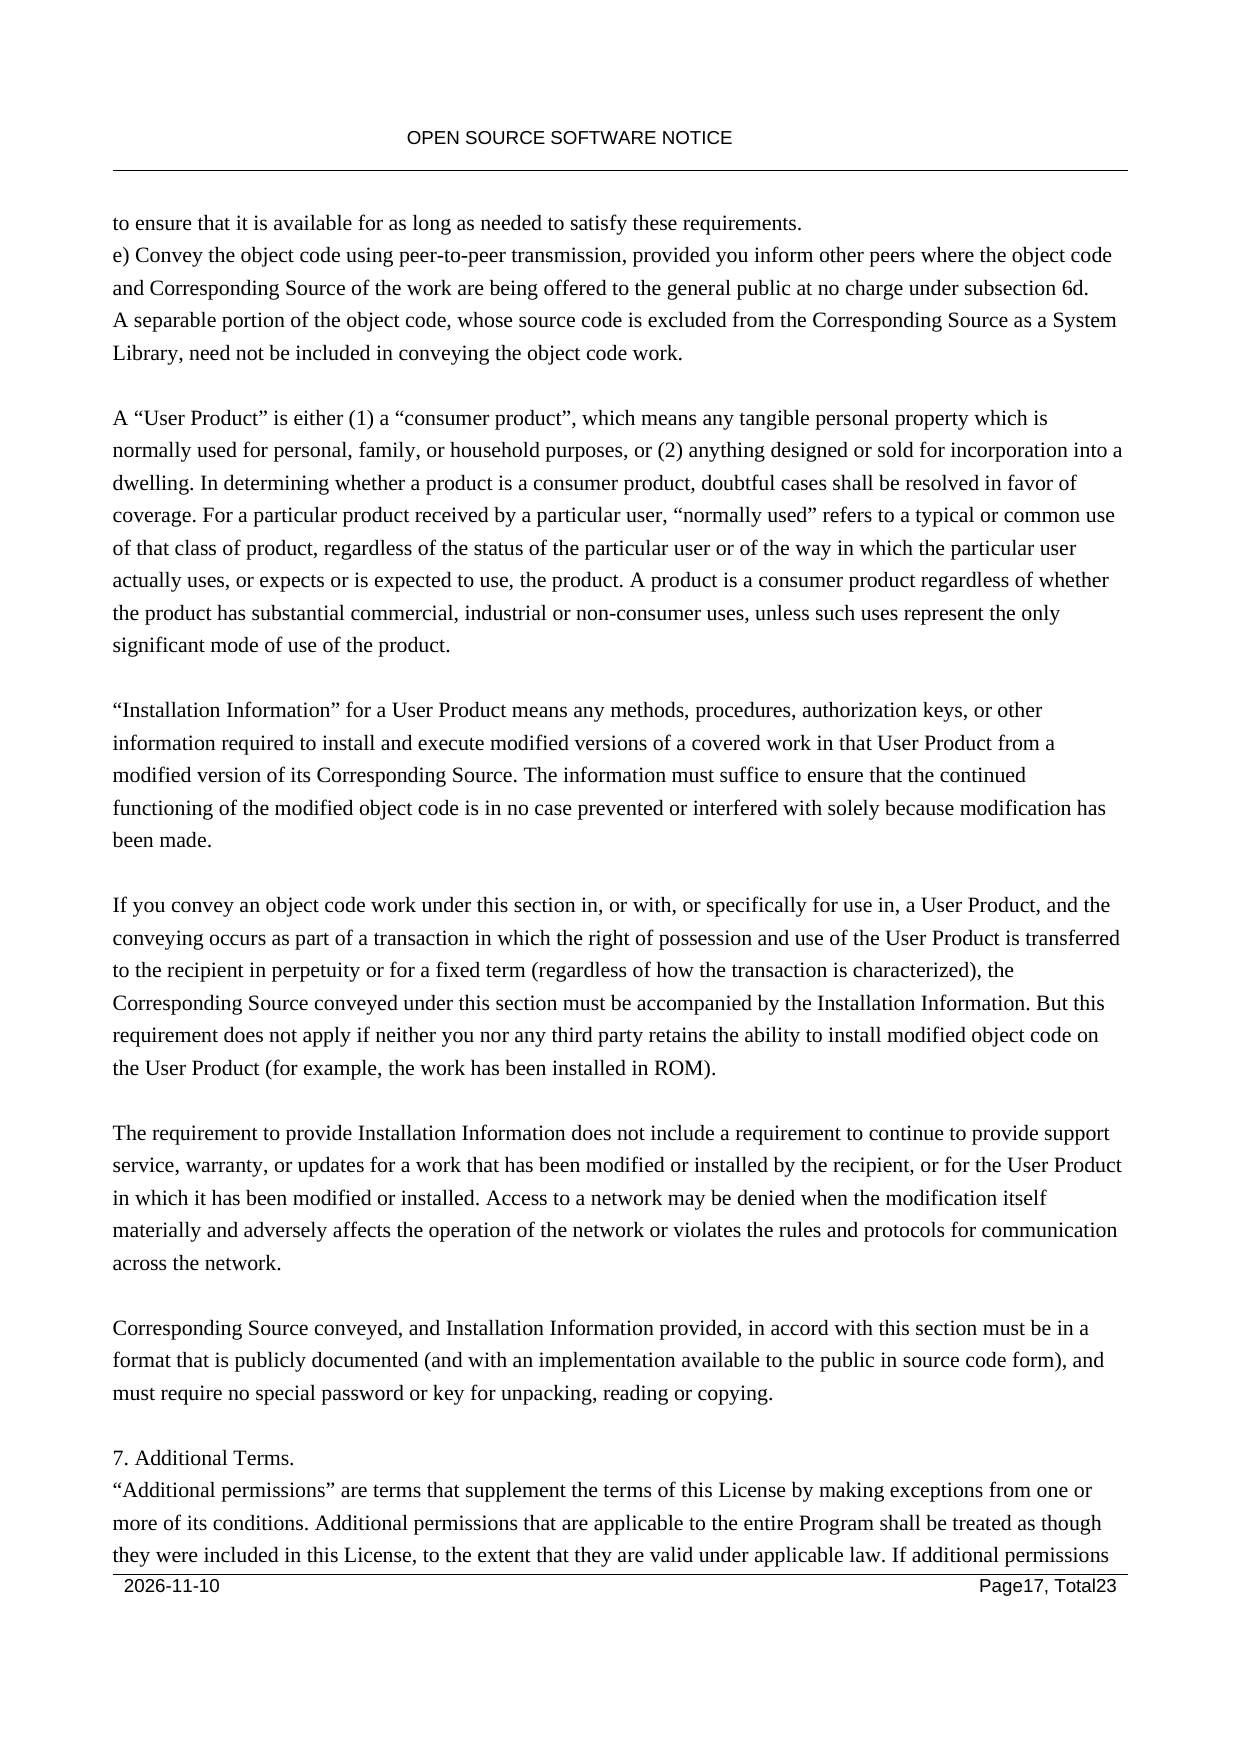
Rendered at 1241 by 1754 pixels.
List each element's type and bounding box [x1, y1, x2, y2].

text [112, 206, 1128, 1571]
